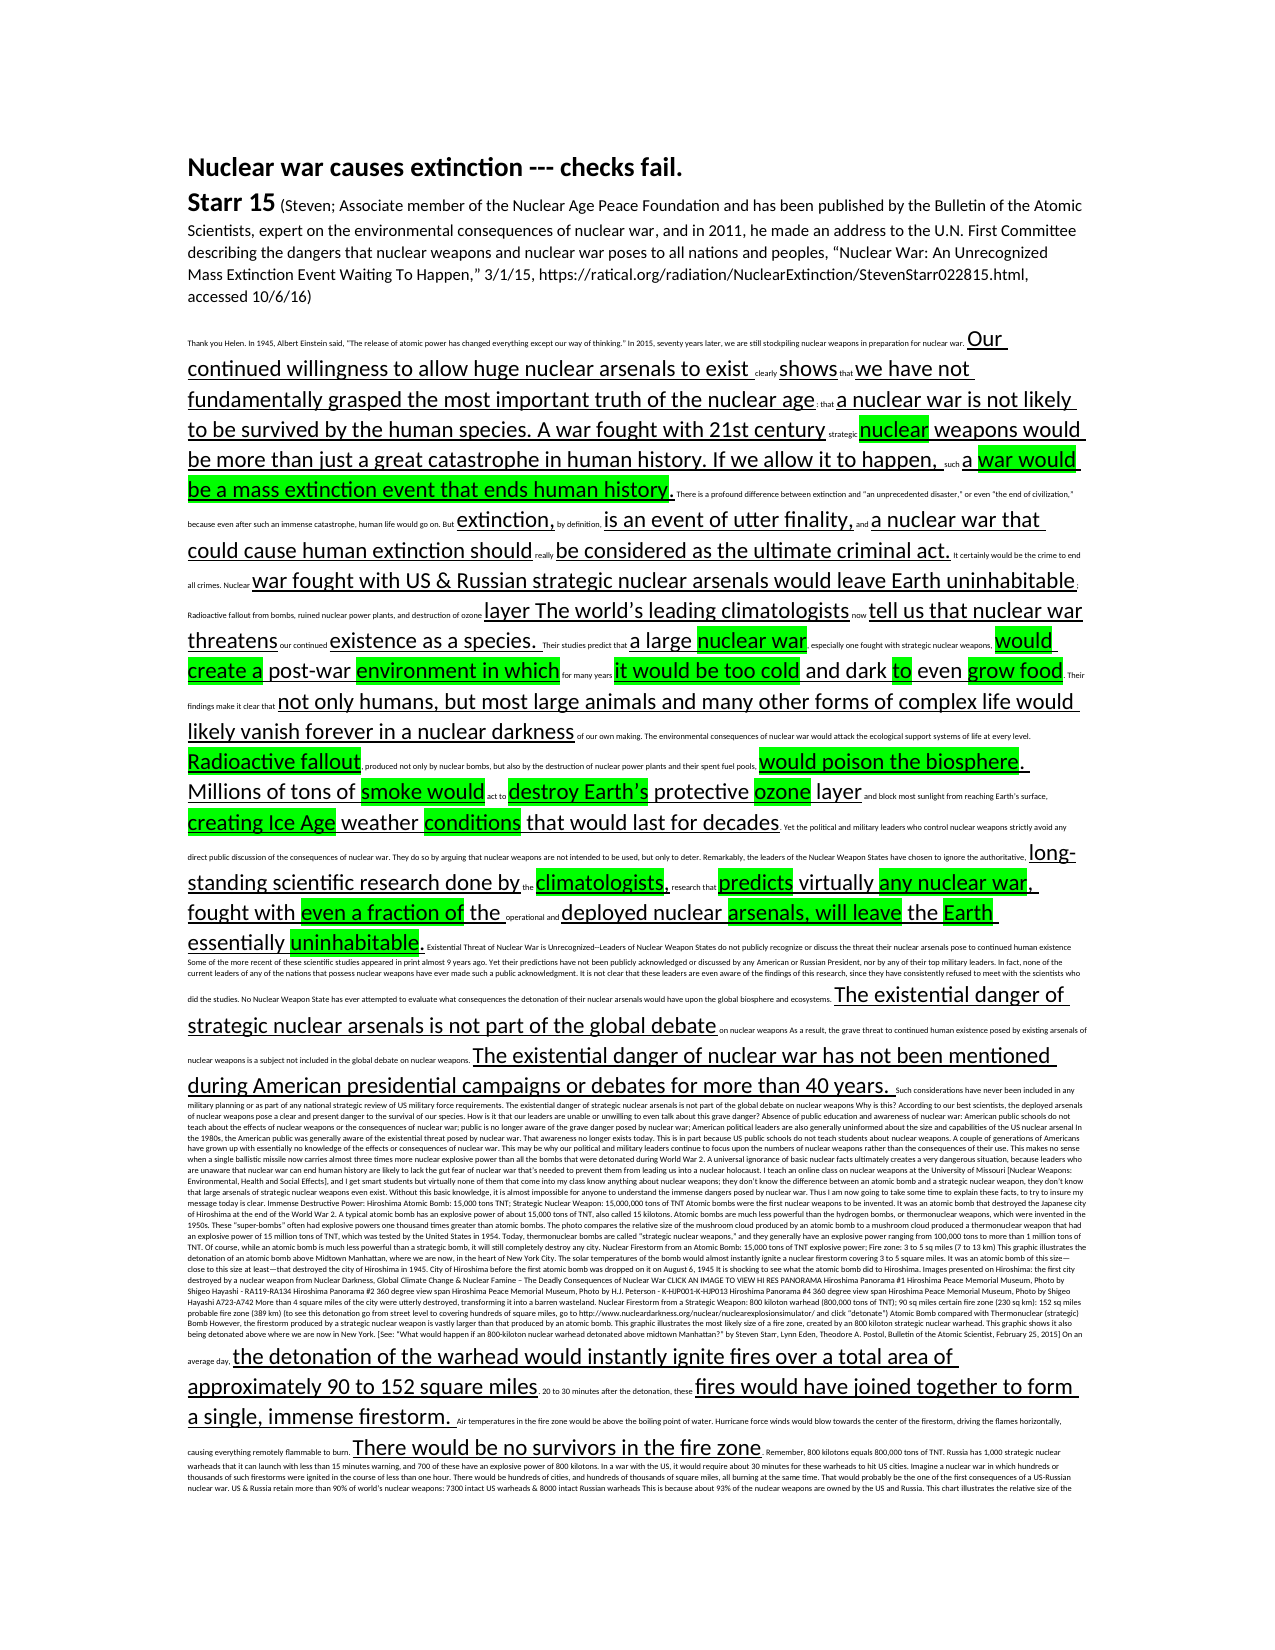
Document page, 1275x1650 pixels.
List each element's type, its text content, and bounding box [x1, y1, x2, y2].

subtitle Nuclear war causes extinction --- checks fail. [187, 150, 1087, 183]
text Starr 15 (Steven; Associate member of the Nuclear Age Peace Foundation and has been published by the Bulletin of the Atomic Scientists, expert on the environmental consequences of nuclear war, and in 2011, he made an address to the U.N. First Committee describing the dangers that nuclear weapons and nuclear war poses to all nations and peoples, “Nuclear War: An Unrecognized Mass Extinction Event Waiting To Happen,” 3/1/15, https://ratical.org/radiation/NuclearExtinction/StevenStarr022815.html, accessed 10/6/16) [187, 186, 1087, 306]
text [187, 324, 1087, 1493]
